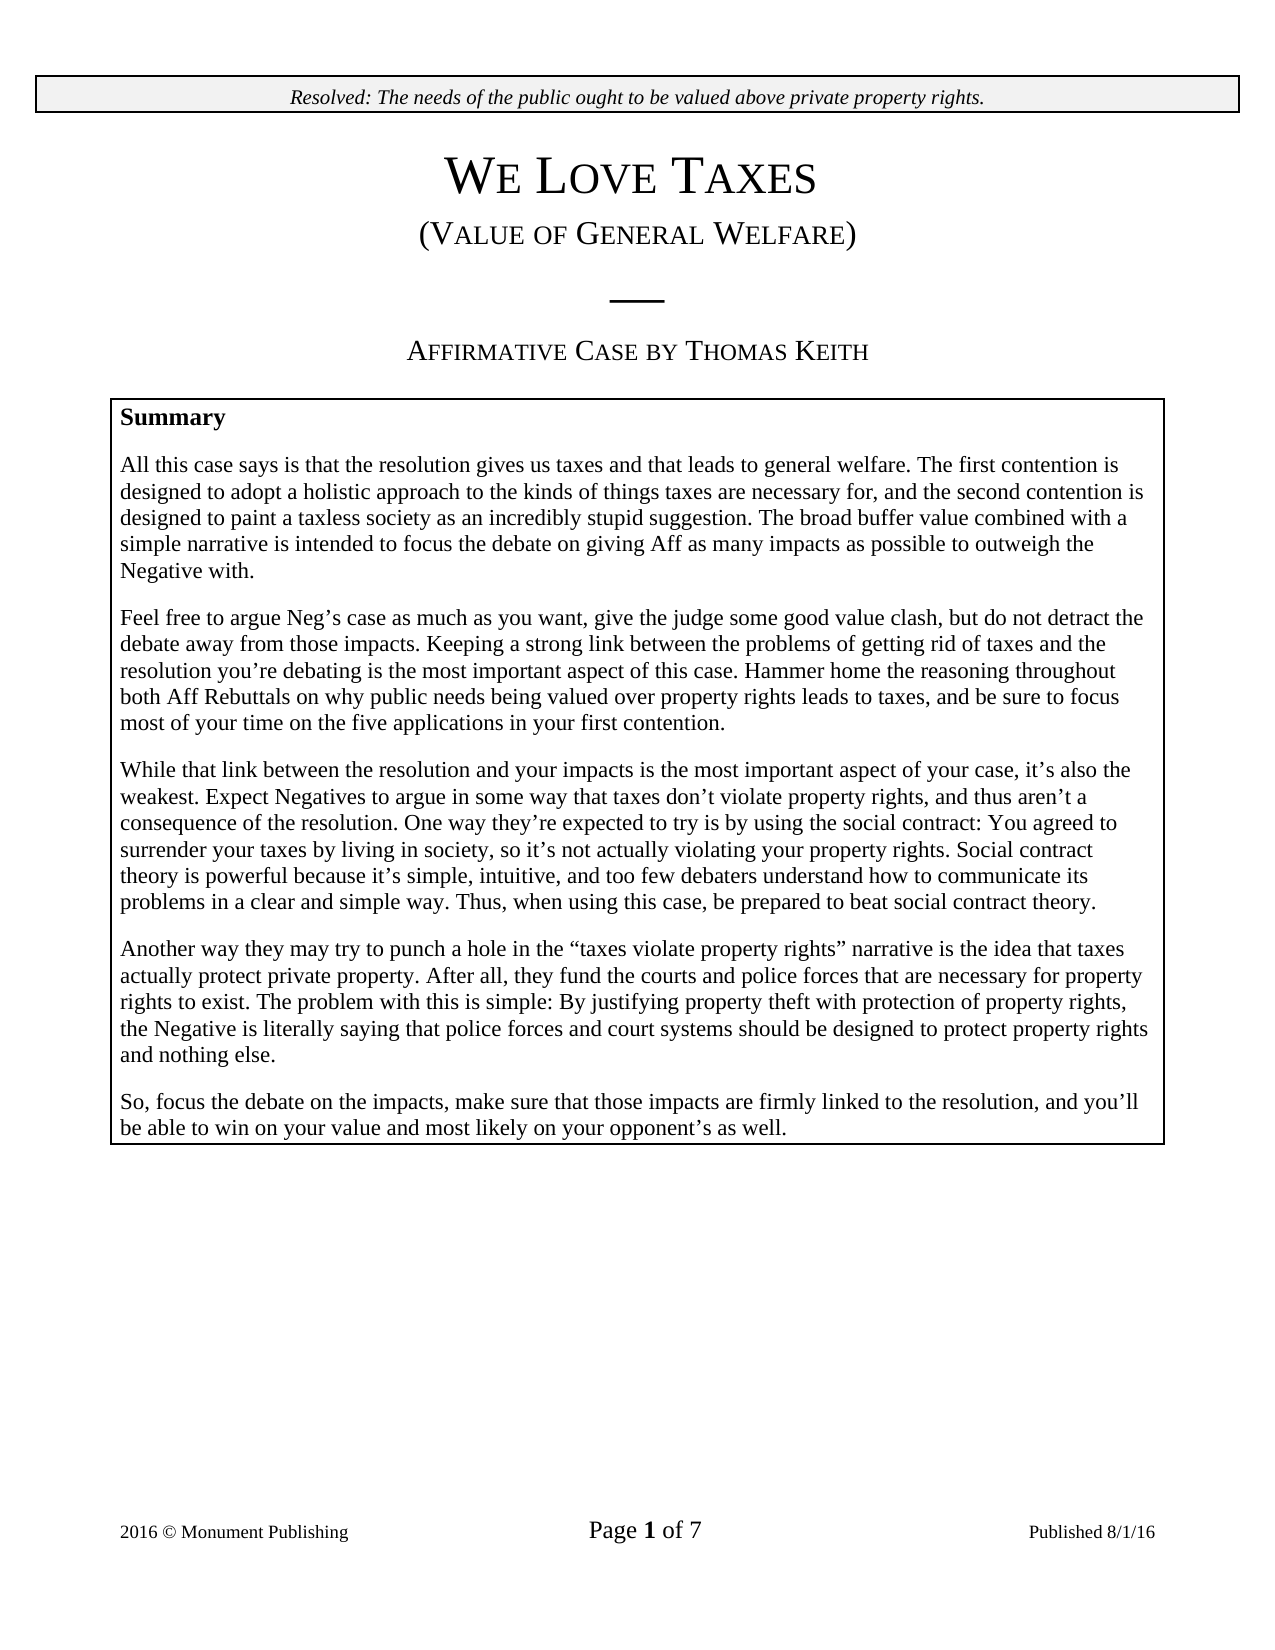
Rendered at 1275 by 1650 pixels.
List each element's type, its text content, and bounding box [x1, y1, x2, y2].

text Another way they may try to punch a hole in the “taxes violate property rights” narrative is the idea that taxes actually protect private property. After all, they fund the courts and police forces that are necessary for property rights to exist. The problem with this is simple: By justifying property theft with protection of property rights, the Negative is literally saying that police forces and court systems should be designed to protect property rights and nothing else. [112, 932, 1163, 1067]
text While that link between the resolution and your impacts is the most important aspect of your case, it’s also the weakest. Expect Negatives to argue in some way that taxes don’t violate property rights, and thus aren’t a consequence of the resolution. One way they’re expected to try is by using the social contract: You agreed to surrender your taxes by living in society, so it’s not actually violating your property rights. Social contract theory is powerful because it’s simple, intuitive, and too few debaters understand how to communicate its problems in a clear and simple way. Thus, when using this case, be prepared to beat social contract theory. [112, 753, 1163, 915]
title We Love Taxes (Value of General Welfare) — Affirmative Case by Thomas Keith [45, 143, 1230, 366]
text Feel free to argue Neg’s case as much as you want, give the judge some good value clash, but do not detract the debate away from those impacts. Keeping a strong link between the problems of getting rid of taxes and the resolution you’re debating is the most important aspect of this case. Hammer home the reasoning throughout both Aff Rebuttals on why public needs being valued over property rights leads to taxes, and be sure to focus most of your time on the five applications in your first contention. [112, 600, 1163, 736]
text So, focus the debate on the impacts, make sure that those impacts are firmly linked to the resolution, and you’ll be able to win on your value and most likely on your opponent’s as well. [112, 1084, 1163, 1143]
text Summary [112, 400, 1163, 431]
text All this case says is that the resolution gives us taxes and that leads to general welfare. The first contention is designed to adopt a holistic approach to the kinds of things taxes are necessary for, and the second contention is designed to paint a taxless society as an incredibly stupid suggestion. The broad buffer value combined with a simple narrative is intended to focus the debate on giving Aff as many impacts as possible to outweigh the Negative with. [112, 448, 1163, 583]
